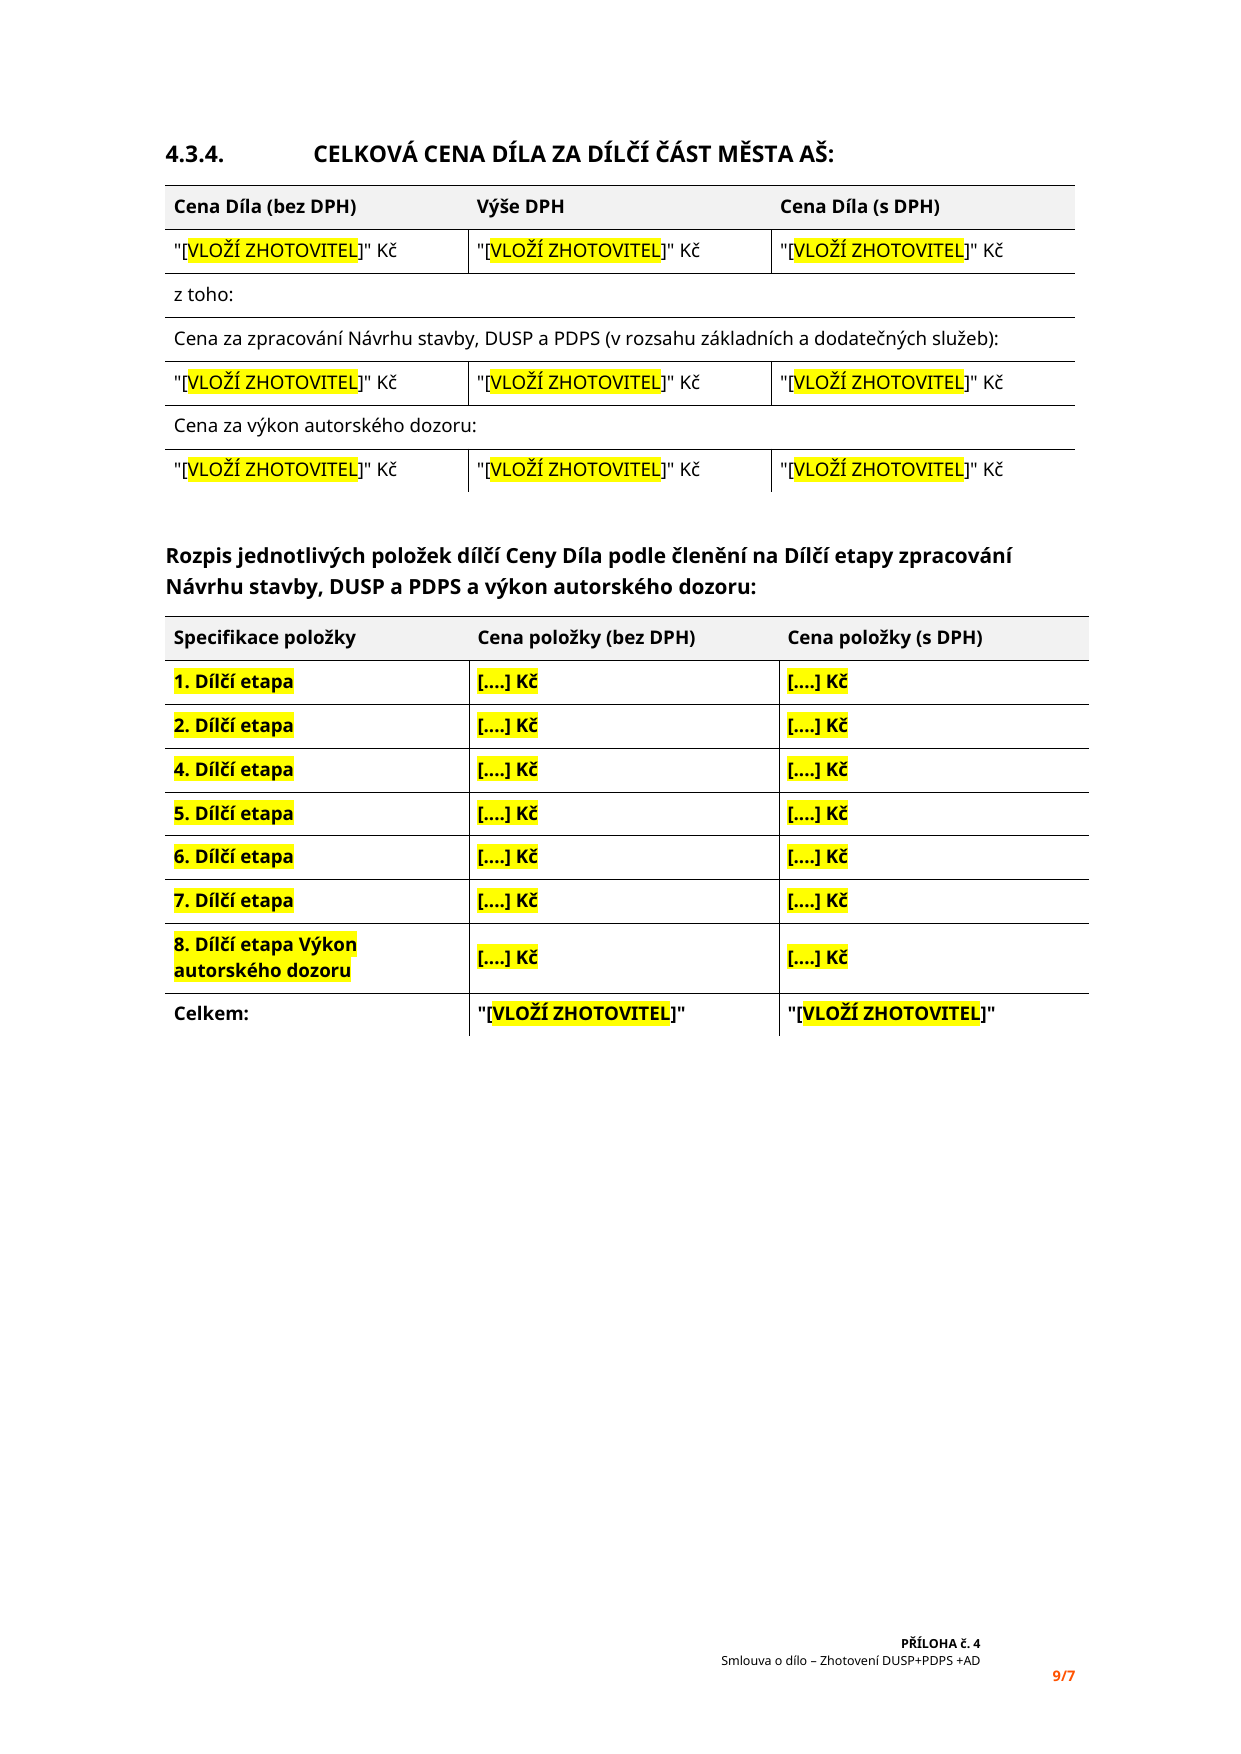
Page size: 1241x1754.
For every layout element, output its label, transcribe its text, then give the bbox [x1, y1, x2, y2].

table_cell Cena za výkon autorského dozoru: [165, 406, 1075, 448]
table_cell [....] Kč [780, 705, 1089, 748]
table_cell [....] Kč [780, 749, 1089, 792]
table_cell Celkem: [165, 994, 469, 1036]
table_cell [....] Kč [470, 880, 779, 923]
table_cell [....] Kč [780, 836, 1089, 879]
table_cell "[VLOŽÍ ZHOTOVITEL]" [780, 994, 1089, 1036]
table_header Výše DPH [468, 186, 772, 229]
table_cell "[VLOŽÍ ZHOTOVITEL]" Kč [469, 450, 771, 492]
table_cell 4. Dílčí etapa [165, 749, 469, 792]
table_cell "[VLOŽÍ ZHOTOVITEL]" Kč [165, 230, 468, 273]
table_header Cena položky (bez DPH) [469, 617, 779, 660]
table_cell 2. Dílčí etapa [165, 705, 469, 748]
table_cell [....] Kč [470, 924, 779, 992]
table_cell "[VLOŽÍ ZHOTOVITEL]" Kč [772, 362, 1075, 404]
table_cell Cena za zpracování Návrhu stavby, DUSP a PDPS (v rozsahu základních a dodatečných služeb): [165, 318, 1075, 361]
table_cell 1. Dílčí etapa [165, 661, 469, 704]
table_header Cena Díla (s DPH) [772, 186, 1075, 229]
table_cell "[VLOŽÍ ZHOTOVITEL]" [470, 994, 779, 1036]
text Rozpis jednotlivých položek dílčí Ceny Díla podle členění na Dílčí etapy zpracování Návrhu stavby, DUSP a PDPS a výkon autorského dozoru: [165, 541, 1075, 601]
table_cell [....] Kč [780, 793, 1089, 835]
table_cell 8. Dílčí etapa Výkon autorského dozoru [165, 924, 469, 992]
table_cell "[VLOŽÍ ZHOTOVITEL]" Kč [165, 450, 468, 492]
table_cell [....] Kč [470, 836, 779, 879]
table_cell [....] Kč [780, 924, 1089, 992]
table_cell [....] Kč [780, 661, 1089, 704]
table_cell [....] Kč [470, 749, 779, 792]
text 4.3.4. CELKOVÁ Cena DílA ZA DÍLČÍ ČÁST města aš: [165, 138, 1075, 170]
table_cell z toho: [165, 274, 1075, 317]
table_cell "[VLOŽÍ ZHOTOVITEL]" Kč [469, 230, 771, 273]
table_cell "[VLOŽÍ ZHOTOVITEL]" Kč [165, 362, 468, 404]
table_cell "[VLOŽÍ ZHOTOVITEL]" Kč [469, 362, 771, 404]
table_cell [....] Kč [470, 793, 779, 835]
table_cell "[VLOŽÍ ZHOTOVITEL]" Kč [772, 230, 1075, 273]
table_cell 6. Dílčí etapa [165, 836, 469, 879]
table_header Specifikace položky [165, 617, 469, 660]
table_cell 5. Dílčí etapa [165, 793, 469, 835]
table_cell 7. Dílčí etapa [165, 880, 469, 923]
table_cell [....] Kč [470, 661, 779, 704]
table_cell [....] Kč [780, 880, 1089, 923]
table_cell [....] Kč [470, 705, 779, 748]
table_header Cena položky (s DPH) [779, 617, 1089, 660]
table_header Cena Díla (bez DPH) [165, 186, 468, 229]
table_cell "[VLOŽÍ ZHOTOVITEL]" Kč [772, 450, 1075, 492]
